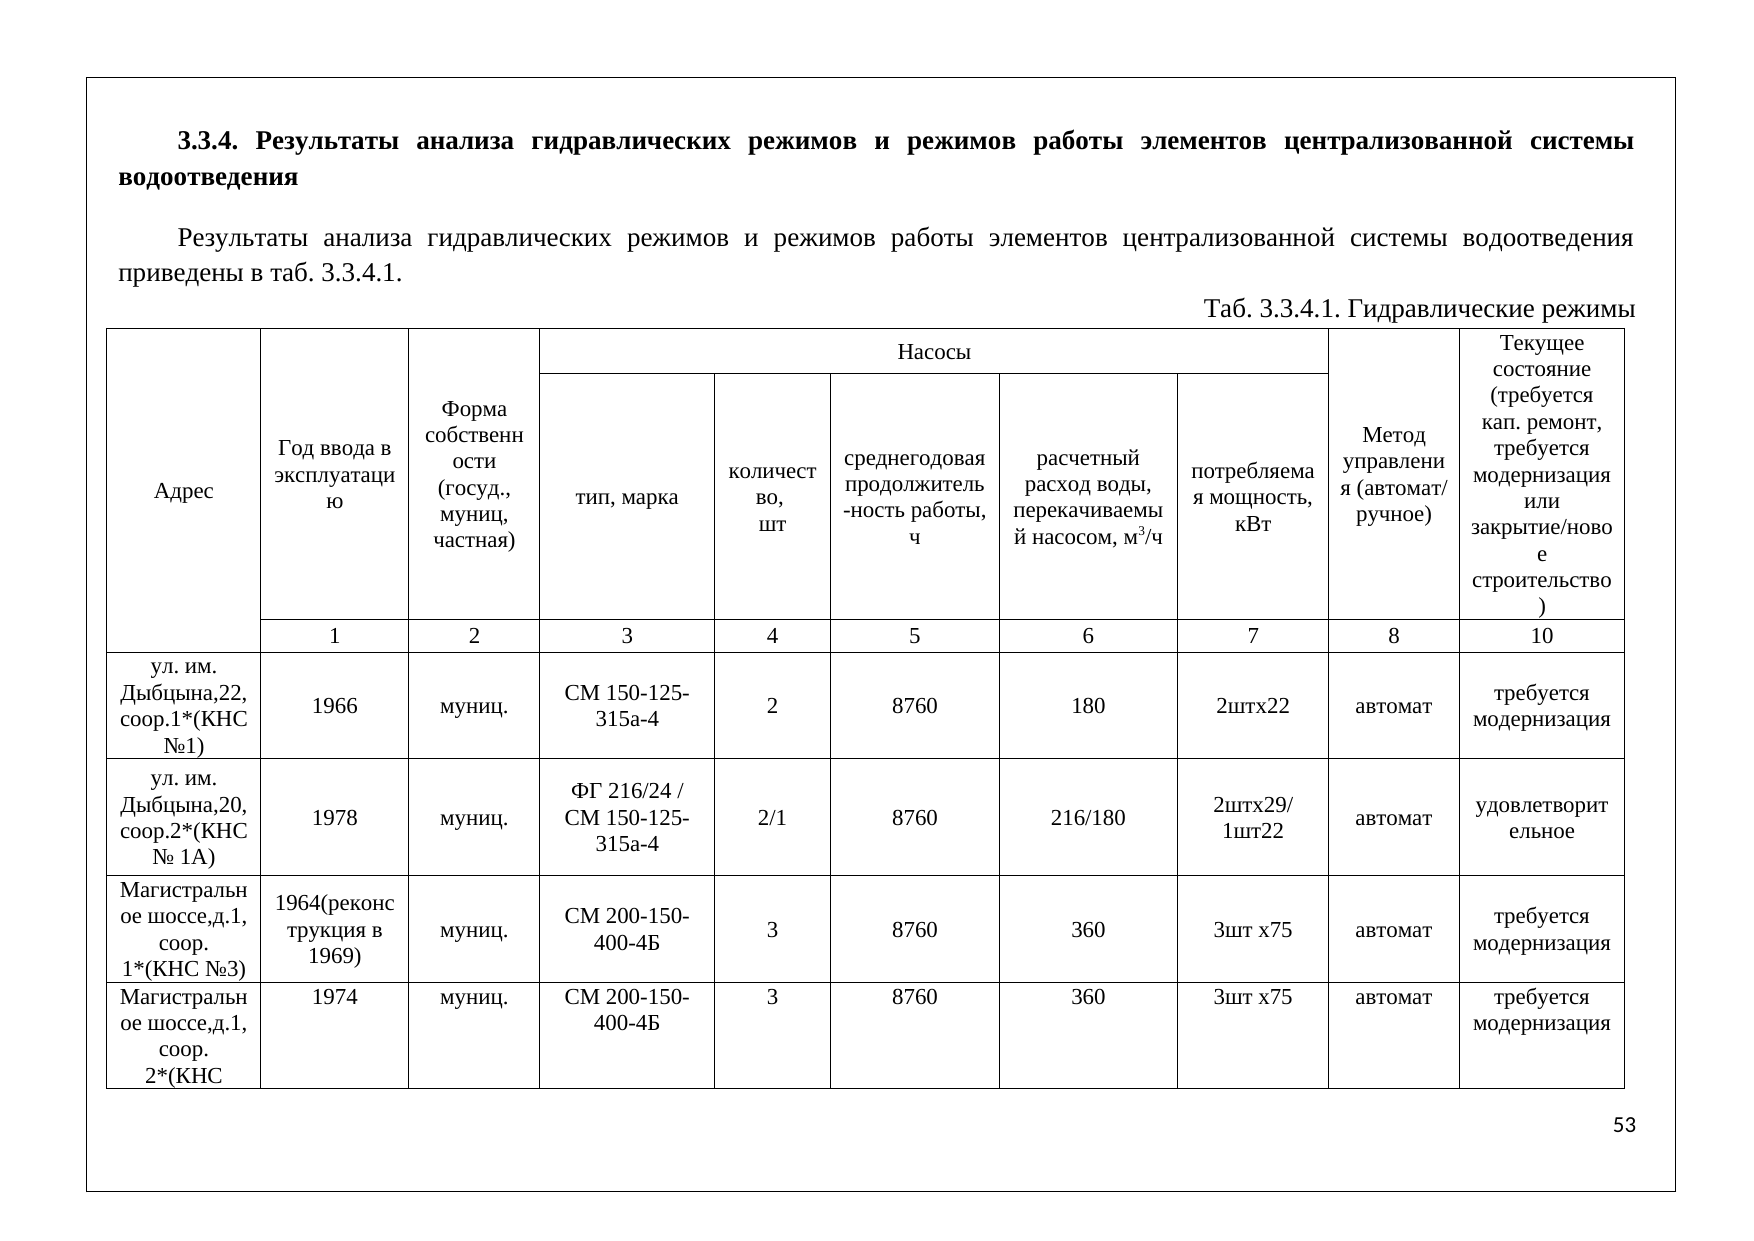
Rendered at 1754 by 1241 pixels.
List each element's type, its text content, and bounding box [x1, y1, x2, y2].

table_cell требуется модернизация [1460, 653, 1624, 758]
table_cell 180 [1000, 653, 1177, 758]
table_cell 3 [540, 620, 714, 652]
table_cell муниц. [409, 876, 539, 982]
table_header Форма собственности (госуд., муниц, частная) [409, 329, 539, 619]
table_cell автомат [1329, 983, 1459, 1088]
table_cell 2 [409, 620, 539, 652]
table_cell 6 [1000, 620, 1177, 652]
table_cell 3 [715, 983, 830, 1088]
table_cell среднегодовая продолжитель-ность работы, ч [831, 374, 999, 619]
table_cell потребляемая мощность, кВт [1178, 374, 1328, 619]
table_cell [1460, 983, 1624, 1088]
text Результаты анализа гидравлических режимов и режимов работы элементов централизованной системы водоотведения приведены в таб. 3.3.4.1. [118, 221, 1636, 287]
table_cell муниц. [409, 653, 539, 758]
table_cell СМ 200-150-400-4Б [540, 983, 714, 1088]
table_cell 216/180 [1000, 759, 1177, 875]
table_cell расчетный расход воды, перекачиваемый насосом, м3/ч [1000, 374, 1177, 619]
table_cell муниц. [409, 759, 539, 875]
table_cell тип, марка [540, 374, 714, 619]
table_cell 5 [831, 620, 999, 652]
table_cell количество, шт [715, 374, 830, 619]
table_cell 8760 [831, 983, 999, 1088]
table_cell 8760 [831, 653, 999, 758]
subtitle 3.3.4. Результаты анализа гидравлических режимов и режимов работы элементов централизованной системы водоотведения [118, 124, 1636, 191]
table_cell 8760 [831, 759, 999, 875]
table_cell 2штх22 [1178, 653, 1328, 758]
table_cell 1974 [261, 983, 408, 1088]
table_cell 3 [715, 876, 830, 982]
table_cell ул. им. Дыбцына,20, соор.2*(КНС № 1А) [107, 759, 260, 875]
table_header Год ввода в эксплуатацию [261, 329, 408, 619]
table_cell 8 [1329, 620, 1459, 652]
table_cell Магистральное шоссе,д.1, соор. 1*(КНС №3) [107, 876, 260, 982]
table_cell 1964(реконструкция в 1969) [261, 876, 408, 982]
table_cell 3шт х75 [1178, 876, 1328, 982]
table_cell ул. им. Дыбцына,22, соор.1*(КНС №1) [107, 653, 260, 758]
table_cell 1978 [261, 759, 408, 875]
table_cell СМ 200-150-400-4Б [540, 876, 714, 982]
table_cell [107, 983, 260, 1088]
table_cell 2/1 [715, 759, 830, 875]
table_cell 2 [715, 653, 830, 758]
table_cell СМ 150-125-315а-4 [540, 653, 714, 758]
table_cell требуется модернизация [1460, 876, 1624, 982]
table_cell 360 [1000, 983, 1177, 1088]
table_cell 2штх29/ 1шт22 [1178, 759, 1328, 875]
table_cell 1966 [261, 653, 408, 758]
table_header Метод управления (автомат/ ручное) [1329, 329, 1459, 619]
table_cell автомат [1329, 759, 1459, 875]
table_header Насосы [540, 329, 1328, 373]
table_cell 4 [715, 620, 830, 652]
table_cell удовлетворительное [1460, 759, 1624, 875]
table_cell 10 [1460, 620, 1624, 652]
table_header Адрес [107, 329, 260, 652]
table_cell 360 [1000, 876, 1177, 982]
table_cell ФГ 216/24 / СМ 150-125-315а-4 [540, 759, 714, 875]
table_cell автомат [1329, 876, 1459, 982]
table_cell 7 [1178, 620, 1328, 652]
table_cell муниц. [409, 983, 539, 1088]
table_cell 8760 [831, 876, 999, 982]
table_cell 1 [261, 620, 408, 652]
table_header Текущее состояние (требуется кап. ремонт, требуется модернизация или закрытие/новое строительство) [1460, 329, 1624, 619]
table_cell 3шт х75 [1178, 983, 1328, 1088]
text Таб. 3.3.4.1. Гидравлические режимы [118, 292, 1636, 323]
table_cell автомат [1329, 653, 1459, 758]
